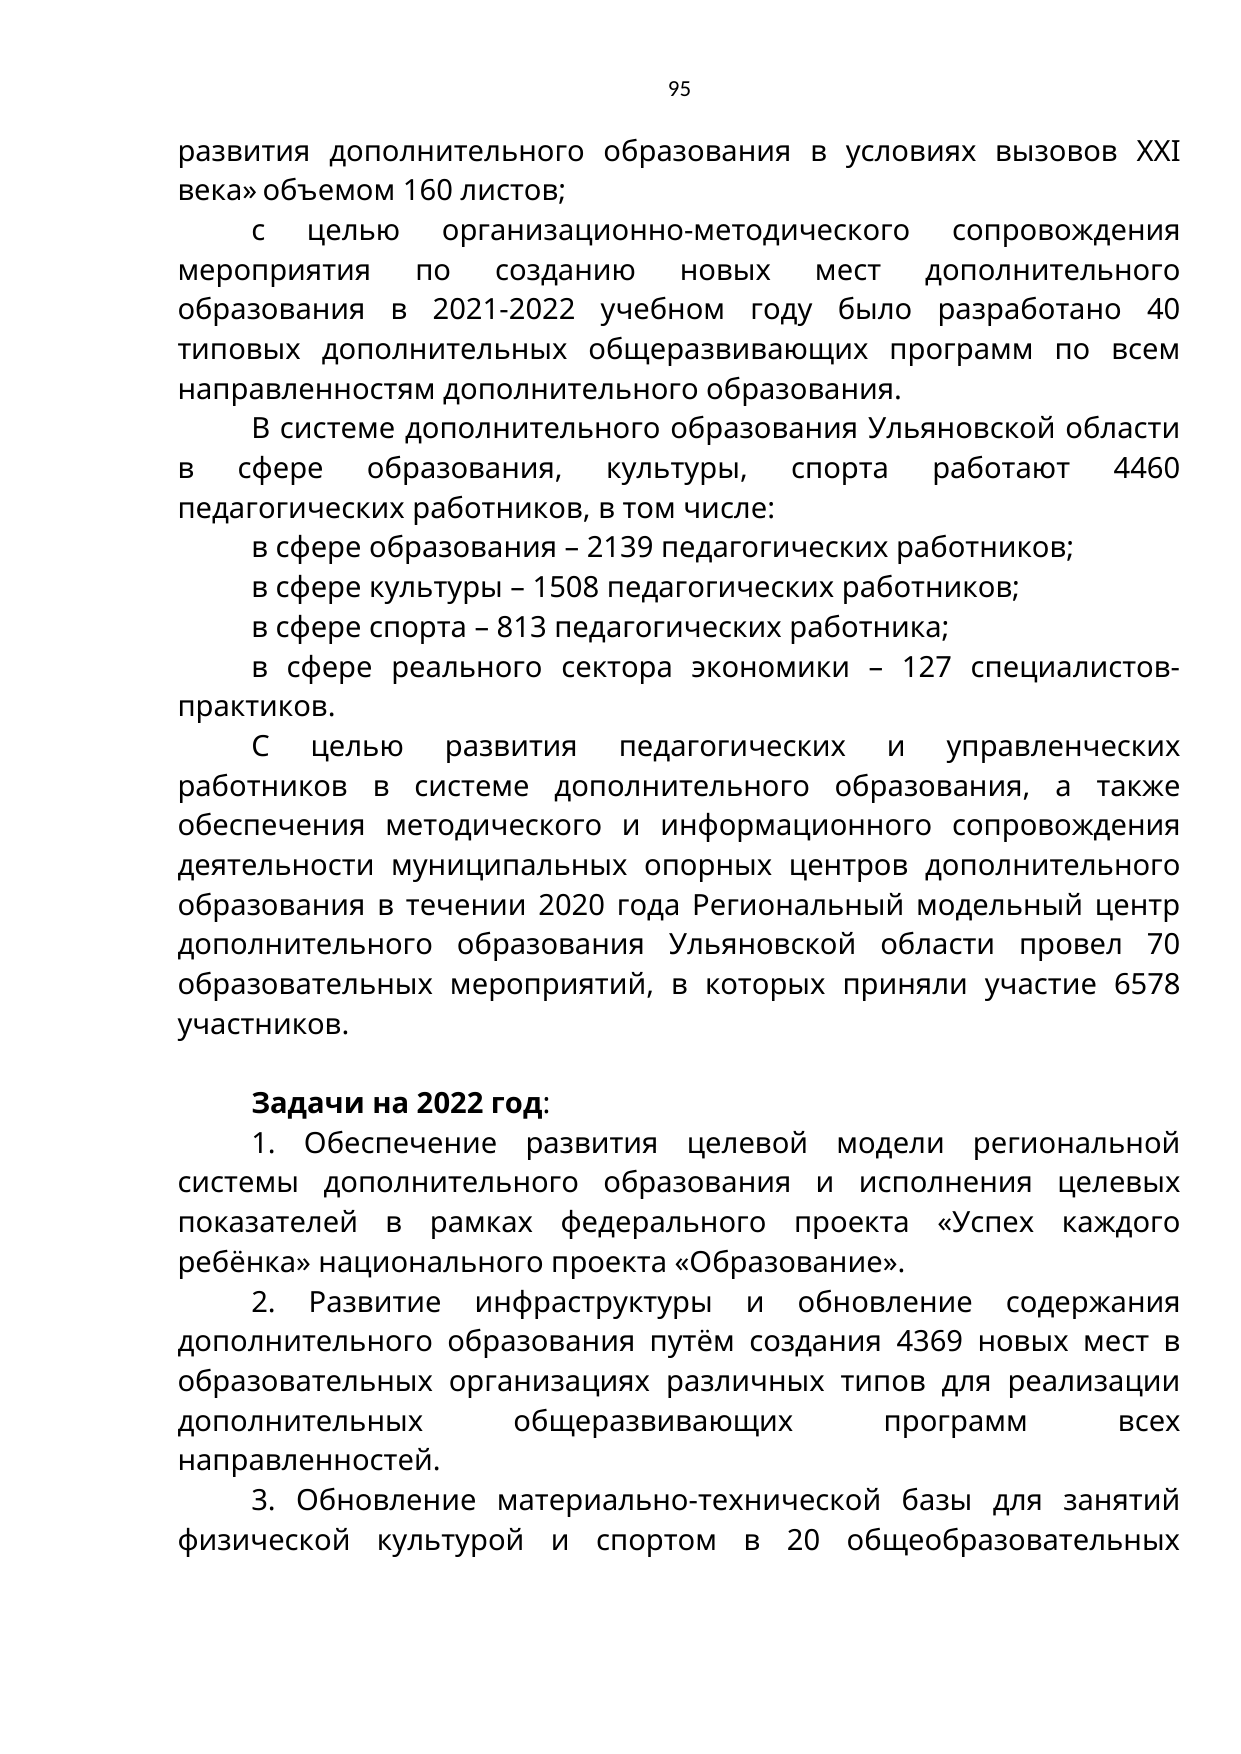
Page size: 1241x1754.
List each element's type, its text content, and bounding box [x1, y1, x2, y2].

text В системе дополнительного образования Ульяновской области в сфере образования, культуры, спорта работают 4460 педагогических работников, в том числе: [177, 408, 1181, 527]
text в сфере реального сектора экономики – 127 специалистов-практиков. [177, 646, 1181, 725]
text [177, 130, 1181, 209]
text Задачи на 2022 год: [177, 1082, 1181, 1122]
text 1. Обеспечение развития целевой модели региональной системы дополнительного образования и исполнения целевых показателей в рамках федерального проекта «Успех каждого ребёнка» национального проекта «Образование». [177, 1122, 1181, 1281]
text С целью развития педагогических и управленческих работников в системе дополнительного образования, а также обеспечения методического и информационного сопровождения деятельности муниципальных опорных центров дополнительного образования в течении 2020 года Региональный модельный центр дополнительного образования Ульяновской области провел 70 образовательных мероприятий, в которых приняли участие 6578 участников. [177, 725, 1181, 1043]
text с целью организационно-методического сопровождения мероприятия по созданию новых мест дополнительного образования в 2021-2022 учебном году было разработано 40 типовых дополнительных общеразвивающих программ по всем направленностям дополнительного образования. [177, 209, 1181, 408]
text в сфере спорта – 813 педагогических работника; [177, 606, 1181, 646]
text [177, 1479, 1181, 1559]
text 2. Развитие инфраструктуры и обновление содержания дополнительного образования путём создания 4369 новых мест в образовательных организациях различных типов для реализации дополнительных общеразвивающих программ всех направленностей. [177, 1281, 1181, 1479]
text в сфере образования – 2139 педагогических работников; [177, 527, 1181, 566]
text в сфере культуры – 1508 педагогических работников; [177, 566, 1181, 606]
